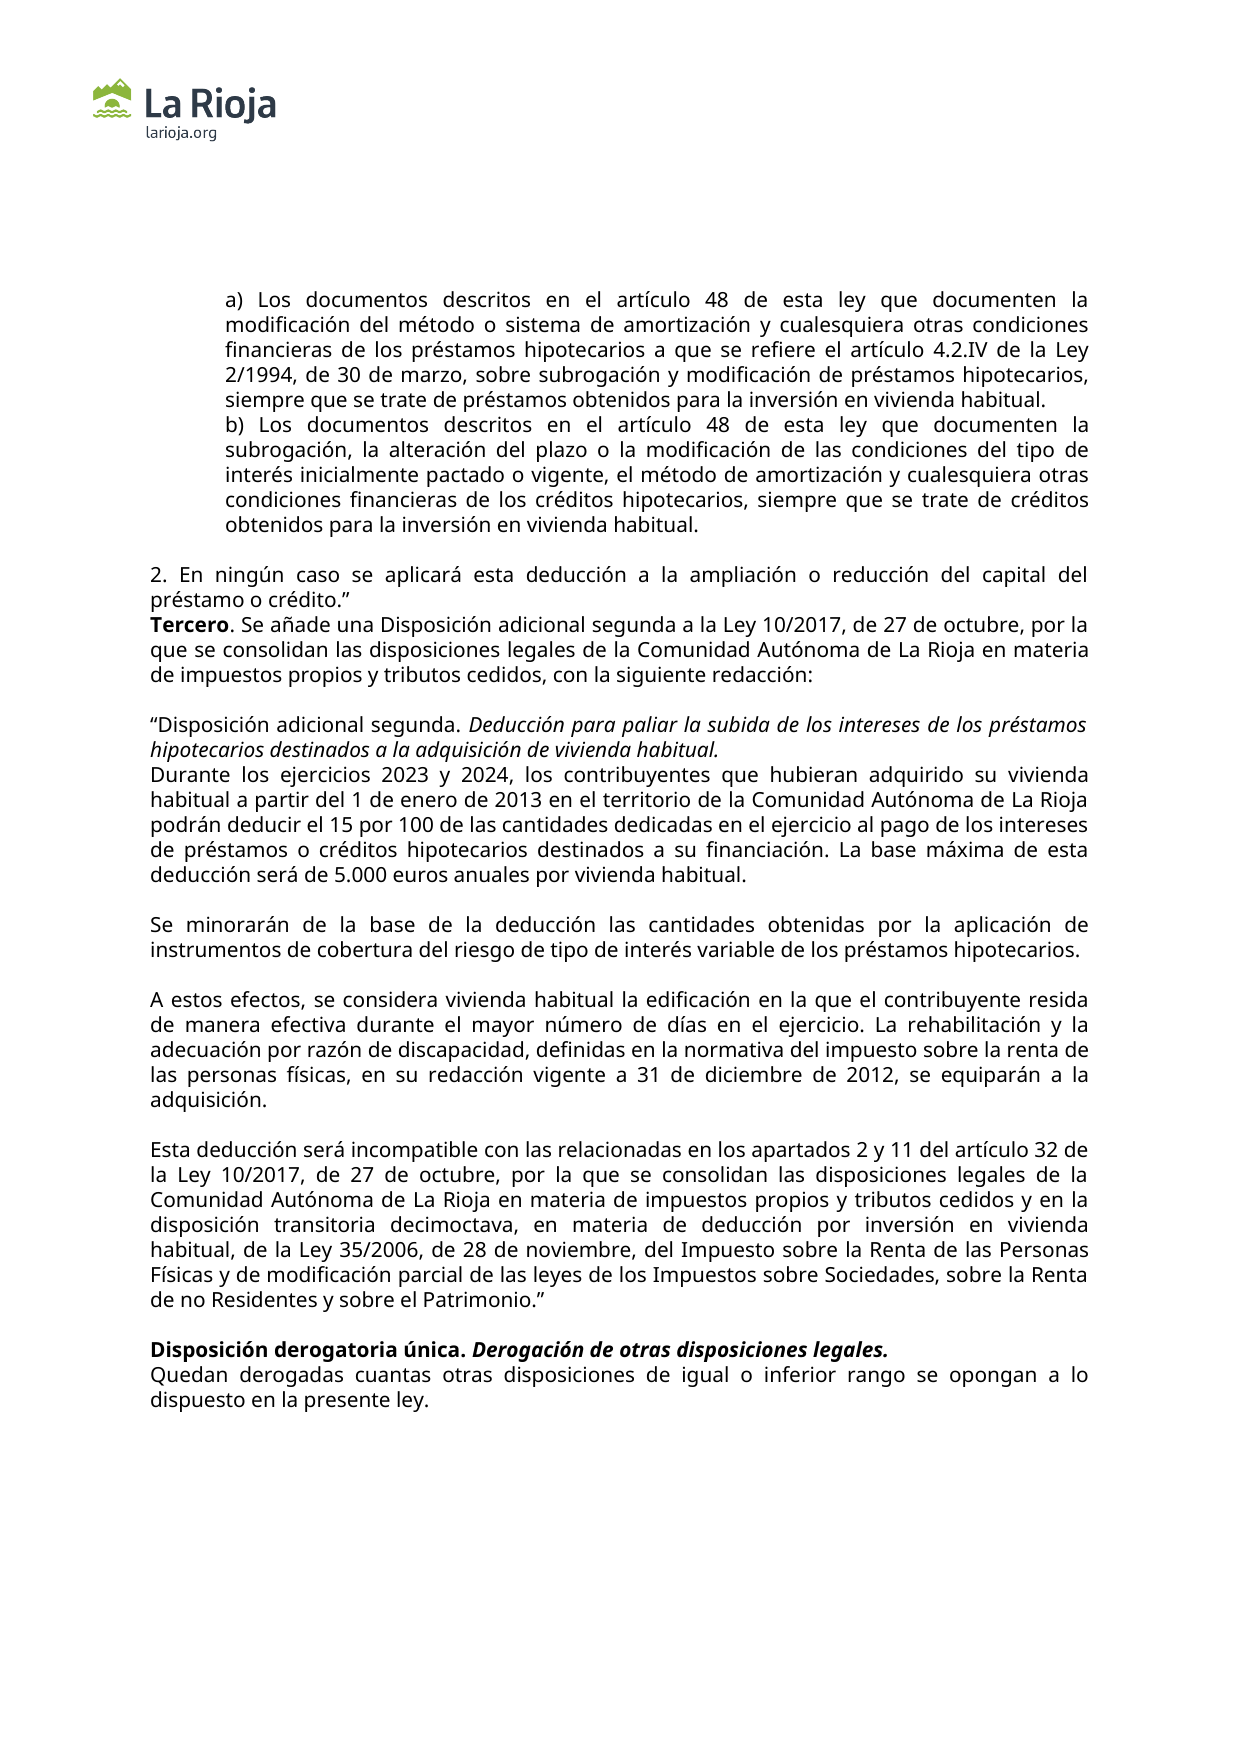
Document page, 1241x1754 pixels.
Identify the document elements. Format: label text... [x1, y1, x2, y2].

text “Disposición adicional segunda. Deducción para paliar la subida de los intereses de los préstamos hipotecarios destinados a la adquisición de vivienda habitual. [150, 712, 1090, 762]
text Tercero. Se añade una Disposición adicional segunda a la Ley 10/2017, de 27 de octubre, por la que se consolidan las disposiciones legales de la Comunidad Autónoma de La Rioja en materia de impuestos propios y tributos cedidos, con la siguiente redacción: [150, 612, 1090, 687]
text b) Los documentos descritos en el artículo 48 de esta ley que documenten la subrogación, la alteración del plazo o la modificación de las condiciones del tipo de interés inicialmente pactado o vigente, el método de amortización y cualesquiera otras condiciones financieras de los créditos hipotecarios, siempre que se trate de créditos obtenidos para la inversión en vivienda habitual. [225, 412, 1090, 537]
text 2. En ningún caso se aplicará esta deducción a la ampliación o reducción del capital del préstamo o crédito.” [150, 562, 1090, 612]
text Disposición derogatoria única. Derogación de otras disposiciones legales. [150, 1337, 1090, 1362]
text Se minorarán de la base de la deducción las cantidades obtenidas por la aplicación de instrumentos de cobertura del riesgo de tipo de interés variable de los préstamos hipotecarios. [150, 912, 1090, 962]
text Quedan derogadas cuantas otras disposiciones de igual o inferior rango se opongan a lo dispuesto en la presente ley. [150, 1362, 1090, 1412]
text Durante los ejercicios 2023 y 2024, los contribuyentes que hubieran adquirido su vivienda habitual a partir del 1 de enero de 2013 en el territorio de la Comunidad Autónoma de La Rioja podrán deducir el 15 por 100 de las cantidades dedicadas en el ejercicio al pago de los intereses de préstamos o créditos hipotecarios destinados a su financiación. La base máxima de esta deducción será de 5.000 euros anuales por vivienda habitual. [150, 762, 1090, 887]
text A estos efectos, se considera vivienda habitual la edificación en la que el contribuyente resida de manera efectiva durante el mayor número de días en el ejercicio. La rehabilitación y la adecuación por razón de discapacidad, definidas en la normativa del impuesto sobre la renta de las personas físicas, en su redacción vigente a 31 de diciembre de 2012, se equiparán a la adquisición. [150, 987, 1090, 1112]
picture [0, 0, 1241, 237]
text Esta deducción será incompatible con las relacionadas en los apartados 2 y 11 del artículo 32 de la Ley 10/2017, de 27 de octubre, por la que se consolidan las disposiciones legales de la Comunidad Autónoma de La Rioja en materia de impuestos propios y tributos cedidos y en la disposición transitoria decimoctava, en materia de deducción por inversión en vivienda habitual, de la Ley 35/2006, de 28 de noviembre, del Impuesto sobre la Renta de las Personas Físicas y de modificación parcial de las leyes de los Impuestos sobre Sociedades, sobre la Renta de no Residentes y sobre el Patrimonio.” [150, 1137, 1090, 1312]
text a) Los documentos descritos en el artículo 48 de esta ley que documenten la modificación del método o sistema de amortización y cualesquiera otras condiciones financieras de los préstamos hipotecarios a que se refiere el artículo 4.2.IV de la Ley 2/1994, de 30 de marzo, sobre subrogación y modificación de préstamos hipotecarios, siempre que se trate de préstamos obtenidos para la inversión en vivienda habitual. [225, 287, 1090, 412]
